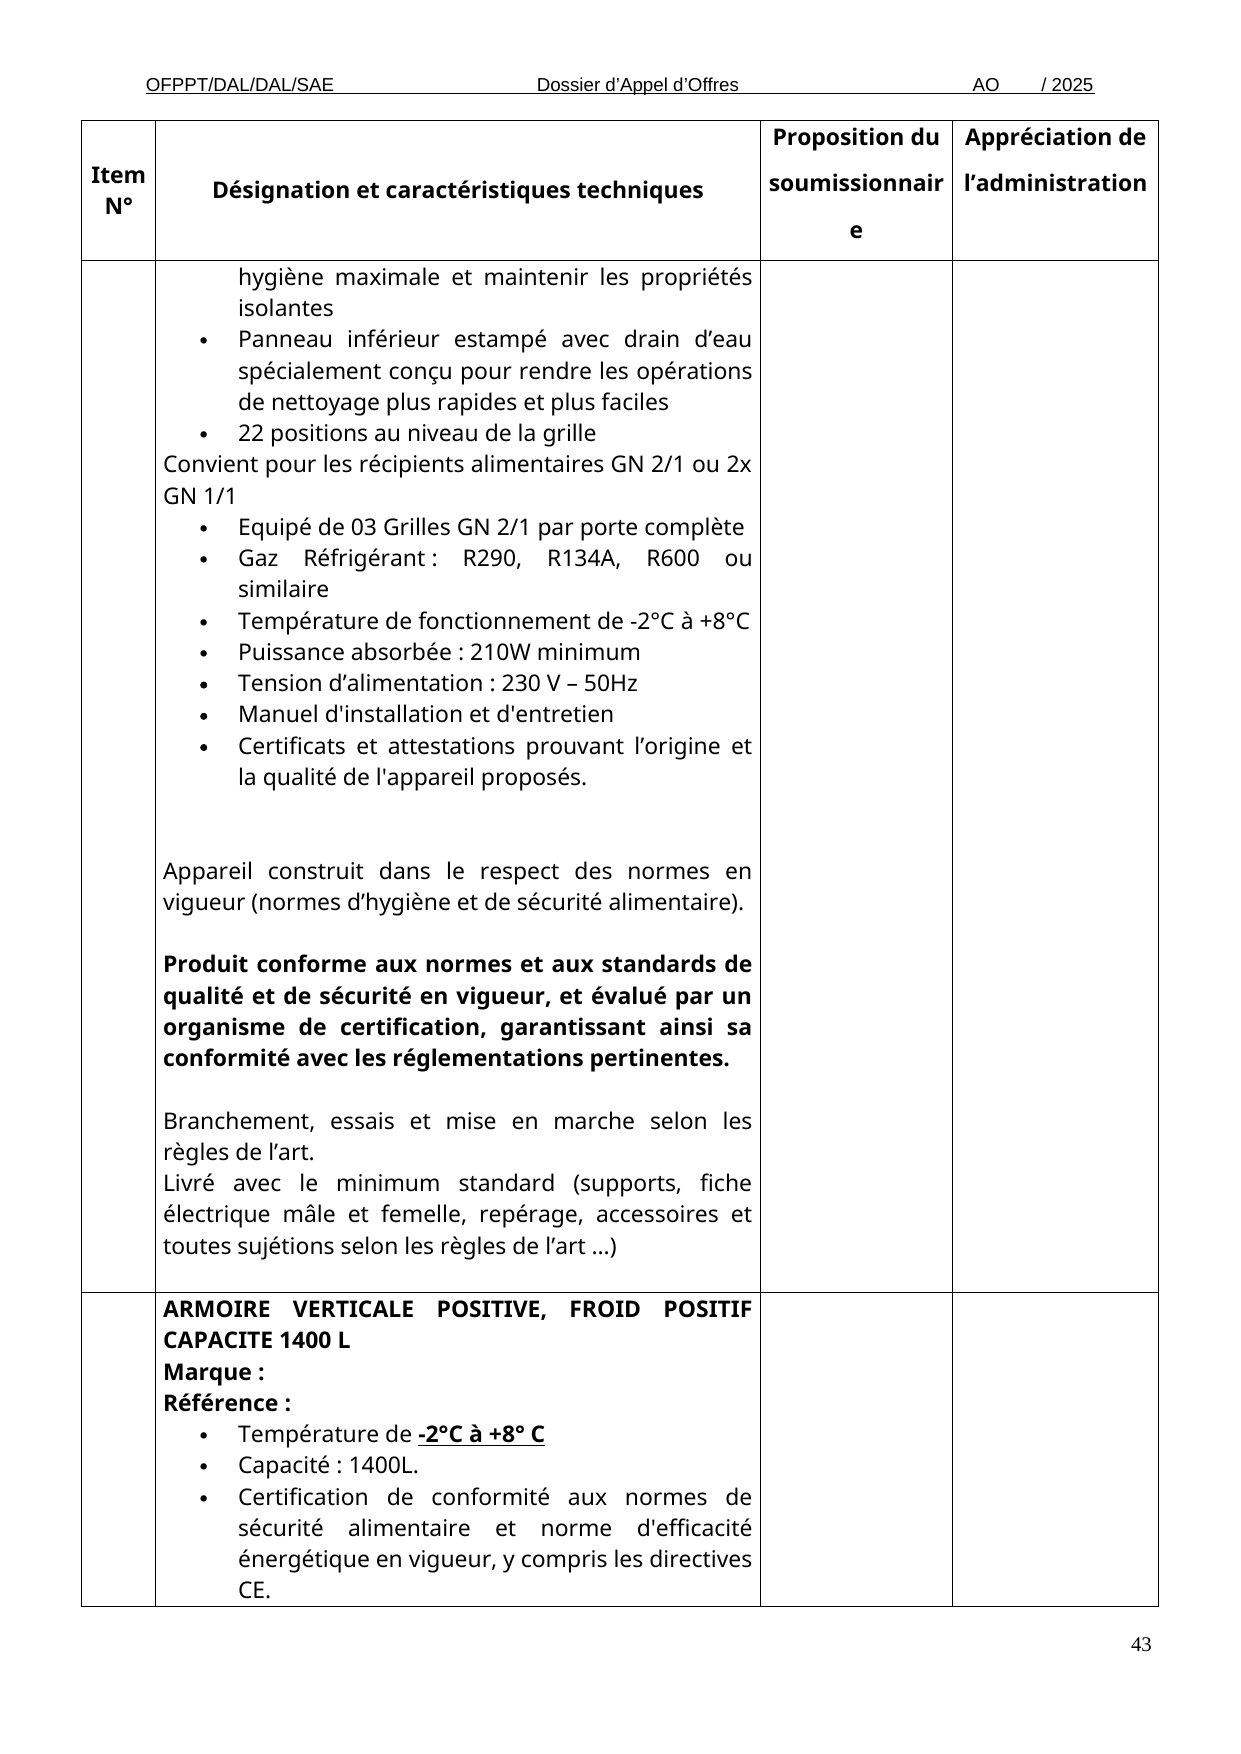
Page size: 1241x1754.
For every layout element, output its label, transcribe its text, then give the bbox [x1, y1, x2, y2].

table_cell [156, 261, 760, 1292]
table_header Appréciation de l’administration [953, 121, 1158, 260]
table_cell [953, 1293, 1158, 1606]
table_cell [761, 1293, 952, 1606]
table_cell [156, 1293, 760, 1606]
table_cell [761, 261, 952, 1292]
table_header Proposition du soumissionnaire [761, 121, 952, 260]
table_cell [82, 1293, 155, 1606]
table_header Item N° [82, 121, 155, 260]
table_cell 4 [82, 261, 155, 1292]
table_cell [953, 261, 1158, 1292]
table_header Désignation et caractéristiques techniques [156, 121, 760, 260]
